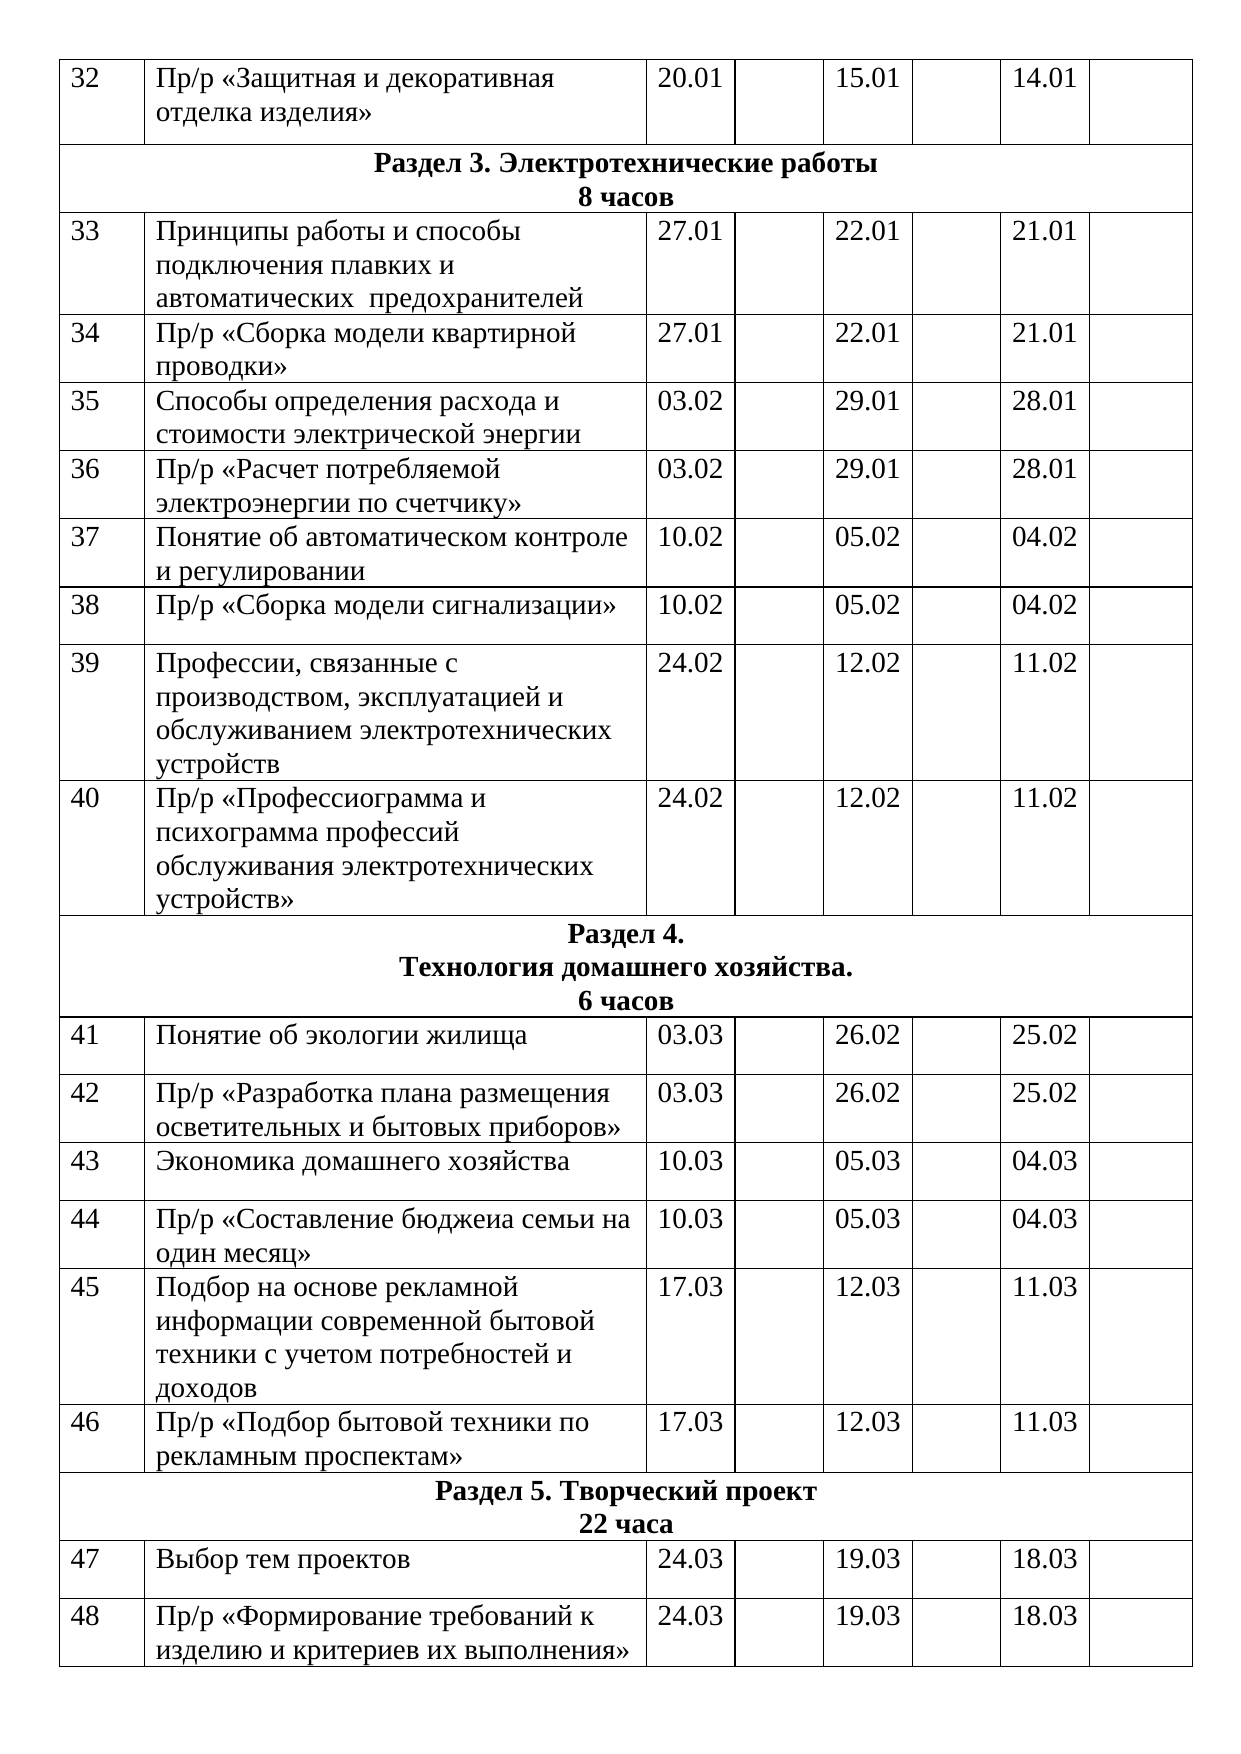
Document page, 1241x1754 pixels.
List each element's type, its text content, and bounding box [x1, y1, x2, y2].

table_cell 12.03 [824, 1269, 912, 1403]
table_cell [736, 1269, 823, 1403]
table_cell Подбор на основе рекламной информации современной бытовой техники с учетом потребностей и доходов [145, 1269, 646, 1403]
table_cell 27.01 [647, 213, 734, 314]
table_cell 18.03 [1001, 1599, 1089, 1666]
table_cell 15.01 [824, 60, 912, 144]
table_cell [736, 1201, 823, 1268]
table_cell [913, 1143, 1000, 1200]
table_cell [913, 315, 1000, 382]
table_cell 34 [60, 315, 144, 382]
table_cell [736, 451, 823, 518]
table_cell Пр/р «Разработка плана размещения осветительных и бытовых приборов» [145, 1075, 646, 1142]
table_cell Пр/р «Сборка модели квартирной проводки» [145, 315, 646, 382]
table_cell 10.02 [647, 588, 734, 644]
table_cell [913, 383, 1000, 450]
table_cell [736, 1405, 823, 1472]
table_cell 05.03 [824, 1201, 912, 1268]
table_cell 22.01 [824, 315, 912, 382]
table_cell [1090, 781, 1192, 915]
table_cell 41 [60, 1018, 144, 1074]
table_cell [913, 213, 1000, 314]
table_cell 28.01 [1001, 383, 1089, 450]
table_cell 26.02 [824, 1075, 912, 1142]
table_cell 03.03 [647, 1075, 734, 1142]
table_cell 22.01 [824, 213, 912, 314]
table_cell 21.01 [1001, 315, 1089, 382]
table_cell [1090, 1405, 1192, 1472]
table_cell [1090, 1018, 1192, 1074]
table_cell 12.02 [824, 645, 912, 779]
table_cell 29.01 [824, 451, 912, 518]
table_cell 10.03 [647, 1201, 734, 1268]
table_cell Раздел 4. Технология домашнего хозяйства. 6 часов [60, 916, 1192, 1016]
table_cell 14.01 [1001, 60, 1089, 144]
table_cell [1090, 451, 1192, 518]
table_cell 36 [60, 451, 144, 518]
table_cell 33 [60, 213, 144, 314]
table_cell 25.02 [1001, 1018, 1089, 1074]
table_cell [1090, 1201, 1192, 1268]
table_cell 04.03 [1001, 1143, 1089, 1200]
table_cell 20.01 [647, 60, 734, 144]
table_cell 43 [60, 1143, 144, 1200]
table_cell [1090, 1269, 1192, 1403]
table_cell Раздел 3. Электротехнические работы 8 часов [60, 145, 1192, 212]
table_cell [1090, 645, 1192, 779]
table_cell [913, 1075, 1000, 1142]
table_cell 03.02 [647, 451, 734, 518]
table_cell [736, 315, 823, 382]
table_cell 42 [60, 1075, 144, 1142]
table_cell [1090, 1075, 1192, 1142]
table_cell Профессии, связанные с производством, эксплуатацией и обслуживанием электротехнических устройств [145, 645, 646, 779]
table_cell 03.02 [647, 383, 734, 450]
table_cell 25.02 [1001, 1075, 1089, 1142]
table_cell Пр/р «Защитная и декоративная отделка изделия» [145, 60, 646, 144]
table_cell [913, 1599, 1000, 1666]
table_cell [1090, 315, 1192, 382]
table_cell [1090, 383, 1192, 450]
table_cell 39 [60, 645, 144, 779]
table_cell 17.03 [647, 1405, 734, 1472]
table_cell 19.03 [824, 1599, 912, 1666]
table_cell 05.02 [824, 519, 912, 586]
table_cell [736, 1075, 823, 1142]
table_cell [913, 588, 1000, 644]
table_cell 46 [60, 1405, 144, 1472]
table_cell [1090, 60, 1192, 144]
table_cell 24.02 [647, 645, 734, 779]
table_cell 47 [60, 1541, 144, 1597]
table_cell 10.02 [647, 519, 734, 586]
table_cell [1090, 1599, 1192, 1666]
table_cell 29.01 [824, 383, 912, 450]
table_cell Раздел 5. Творческий проект 22 часа [60, 1473, 1192, 1540]
table_cell [736, 645, 823, 779]
table_cell [736, 519, 823, 586]
table_cell 12.03 [824, 1405, 912, 1472]
table_cell [913, 60, 1000, 144]
table_cell Пр/р «Формирование требований к изделию и критериев их выполнения» [145, 1599, 646, 1666]
table_cell Способы определения расхода и стоимости электрической энергии [145, 383, 646, 450]
table_cell 11.03 [1001, 1269, 1089, 1403]
table_cell [1090, 1541, 1192, 1597]
table_cell 38 [60, 588, 144, 644]
table_cell [913, 781, 1000, 915]
table_cell 05.03 [824, 1143, 912, 1200]
table_cell 24.03 [647, 1599, 734, 1666]
table_cell [913, 519, 1000, 586]
table_cell [913, 1201, 1000, 1268]
table_cell 03.03 [647, 1018, 734, 1074]
table_cell [736, 60, 823, 144]
table_cell 04.03 [1001, 1201, 1089, 1268]
table_cell Пр/р «Сборка модели сигнализации» [145, 588, 646, 644]
table_cell Пр/р «Подбор бытовой техники по рекламным проспектам» [145, 1405, 646, 1472]
table_cell 21.01 [1001, 213, 1089, 314]
table_cell Понятие об автоматическом контроле и регулировании [145, 519, 646, 586]
table_cell Пр/р «Расчет потребляемой электроэнергии по счетчику» [145, 451, 646, 518]
table_cell 11.03 [1001, 1405, 1089, 1472]
table_cell 11.02 [1001, 781, 1089, 915]
table_cell 17.03 [647, 1269, 734, 1403]
table_cell Пр/р «Составление бюджеиа семьи на один месяц» [145, 1201, 646, 1268]
table_cell [736, 1143, 823, 1200]
table_cell 28.01 [1001, 451, 1089, 518]
table_cell [736, 383, 823, 450]
table_cell 40 [60, 781, 144, 915]
table_cell 19.03 [824, 1541, 912, 1597]
table_cell [736, 781, 823, 915]
table_cell 04.02 [1001, 588, 1089, 644]
table_cell [736, 588, 823, 644]
table_cell [913, 1018, 1000, 1074]
table_cell [736, 1599, 823, 1666]
table_cell 35 [60, 383, 144, 450]
table_cell Пр/р «Профессиограмма и психограмма профессий обслуживания электротехнических устройств» [145, 781, 646, 915]
table_cell [736, 1018, 823, 1074]
table_cell [913, 1269, 1000, 1403]
table_cell 27.01 [647, 315, 734, 382]
table_cell [913, 1405, 1000, 1472]
table_cell [1090, 519, 1192, 586]
table_cell 37 [60, 519, 144, 586]
table_cell Экономика домашнего хозяйства [145, 1143, 646, 1200]
table_cell Выбор тем проектов [145, 1541, 646, 1597]
table_cell 04.02 [1001, 519, 1089, 586]
table_cell 18.03 [1001, 1541, 1089, 1597]
table_cell 10.03 [647, 1143, 734, 1200]
table_cell Понятие об экологии жилища [145, 1018, 646, 1074]
table_cell 05.02 [824, 588, 912, 644]
table_cell [736, 213, 823, 314]
table_cell [913, 451, 1000, 518]
table_cell 12.02 [824, 781, 912, 915]
table_cell 24.03 [647, 1541, 734, 1597]
table_cell [736, 1541, 823, 1597]
table_cell 44 [60, 1201, 144, 1268]
table_cell 32 [60, 60, 144, 144]
table_cell [1090, 213, 1192, 314]
table_cell 11.02 [1001, 645, 1089, 779]
table_cell [913, 1541, 1000, 1597]
table_cell 24.02 [647, 781, 734, 915]
table_cell 45 [60, 1269, 144, 1403]
table_cell [913, 645, 1000, 779]
table_cell Принципы работы и способы подключения плавких и автоматических предохранителей [145, 213, 646, 314]
table_cell 48 [60, 1599, 144, 1666]
table_cell [1090, 588, 1192, 644]
table_cell 26.02 [824, 1018, 912, 1074]
table_cell [1090, 1143, 1192, 1200]
